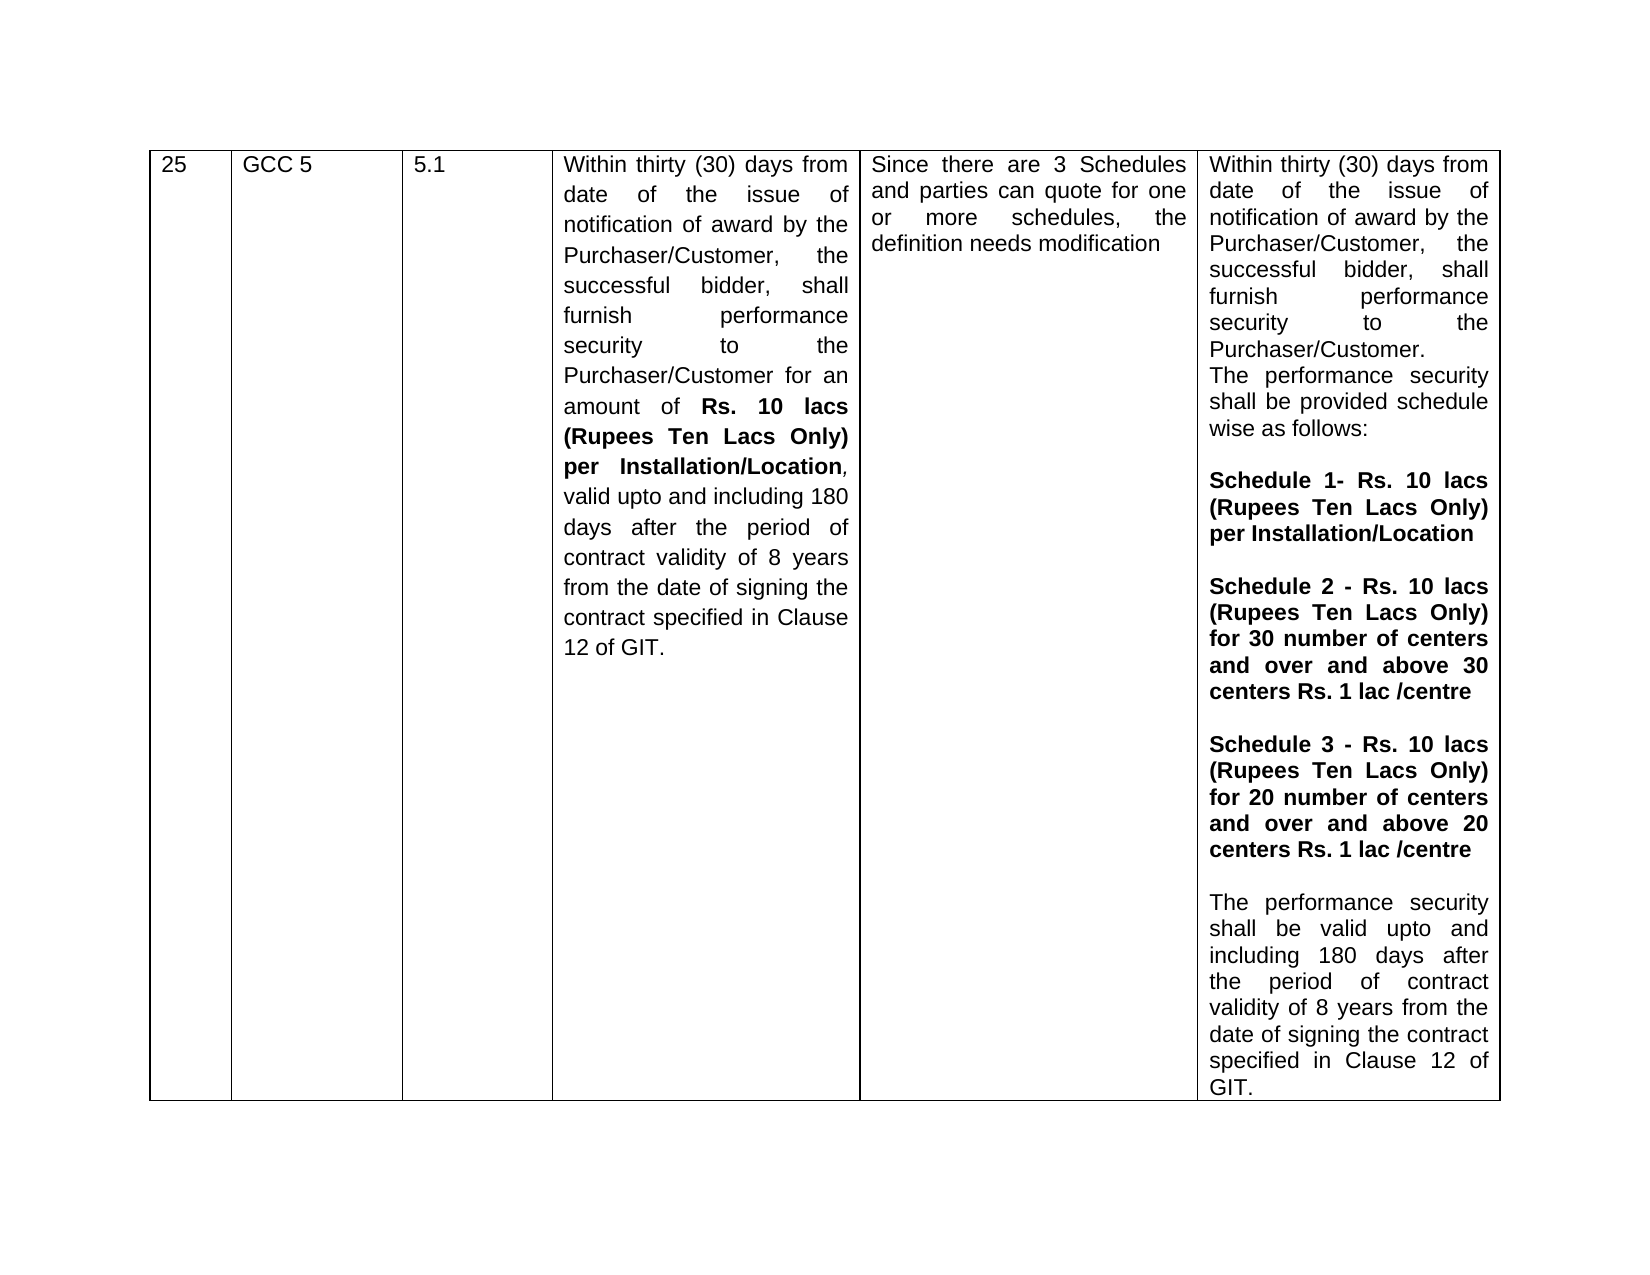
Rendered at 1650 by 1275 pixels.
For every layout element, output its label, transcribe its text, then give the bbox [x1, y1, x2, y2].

table_cell 25 [151, 151, 231, 1100]
table_cell Since there are 3 Schedules and parties can quote for one or more schedules, the definition needs modification [861, 151, 1197, 1100]
table_cell 5.1 [403, 151, 552, 1100]
table_cell GCC 5 [232, 151, 402, 1100]
table_cell Within thirty (30) days from date of the issue of notification of award by the Purchaser/Customer, the successful bidder, shall furnish performance security to the Purchaser/Customer. The performance security shall be provided schedule wise as follows: Schedule 1- Rs. 10 lacs (Rupees Ten Lacs Only) per Installation/Location Schedule 2 - Rs. 10 lacs (Rupees Ten Lacs Only) for 30 number of centers and over and above 30 centers Rs. 1 lac /centre Schedule 3 - Rs. 10 lacs (Rupees Ten Lacs Only) for 20 number of centers and over and above 20 centers Rs. 1 lac /centre The performance security shall be valid upto and including 180 days after the period of contract validity of 8 years from the date of signing the contract specified in Clause 12 of GIT. [1198, 151, 1499, 1100]
table_cell Within thirty (30) days from date of the issue of notification of award by the Purchaser/Customer, the successful bidder, shall furnish performance security to the Purchaser/Customer for an amount of Rs. 10 lacs (Rupees Ten Lacs Only) per Installation/Location, valid upto and including 180 days after the period of contract validity of 8 years from the date of signing the contract specified in Clause 12 of GIT. [553, 151, 859, 1100]
